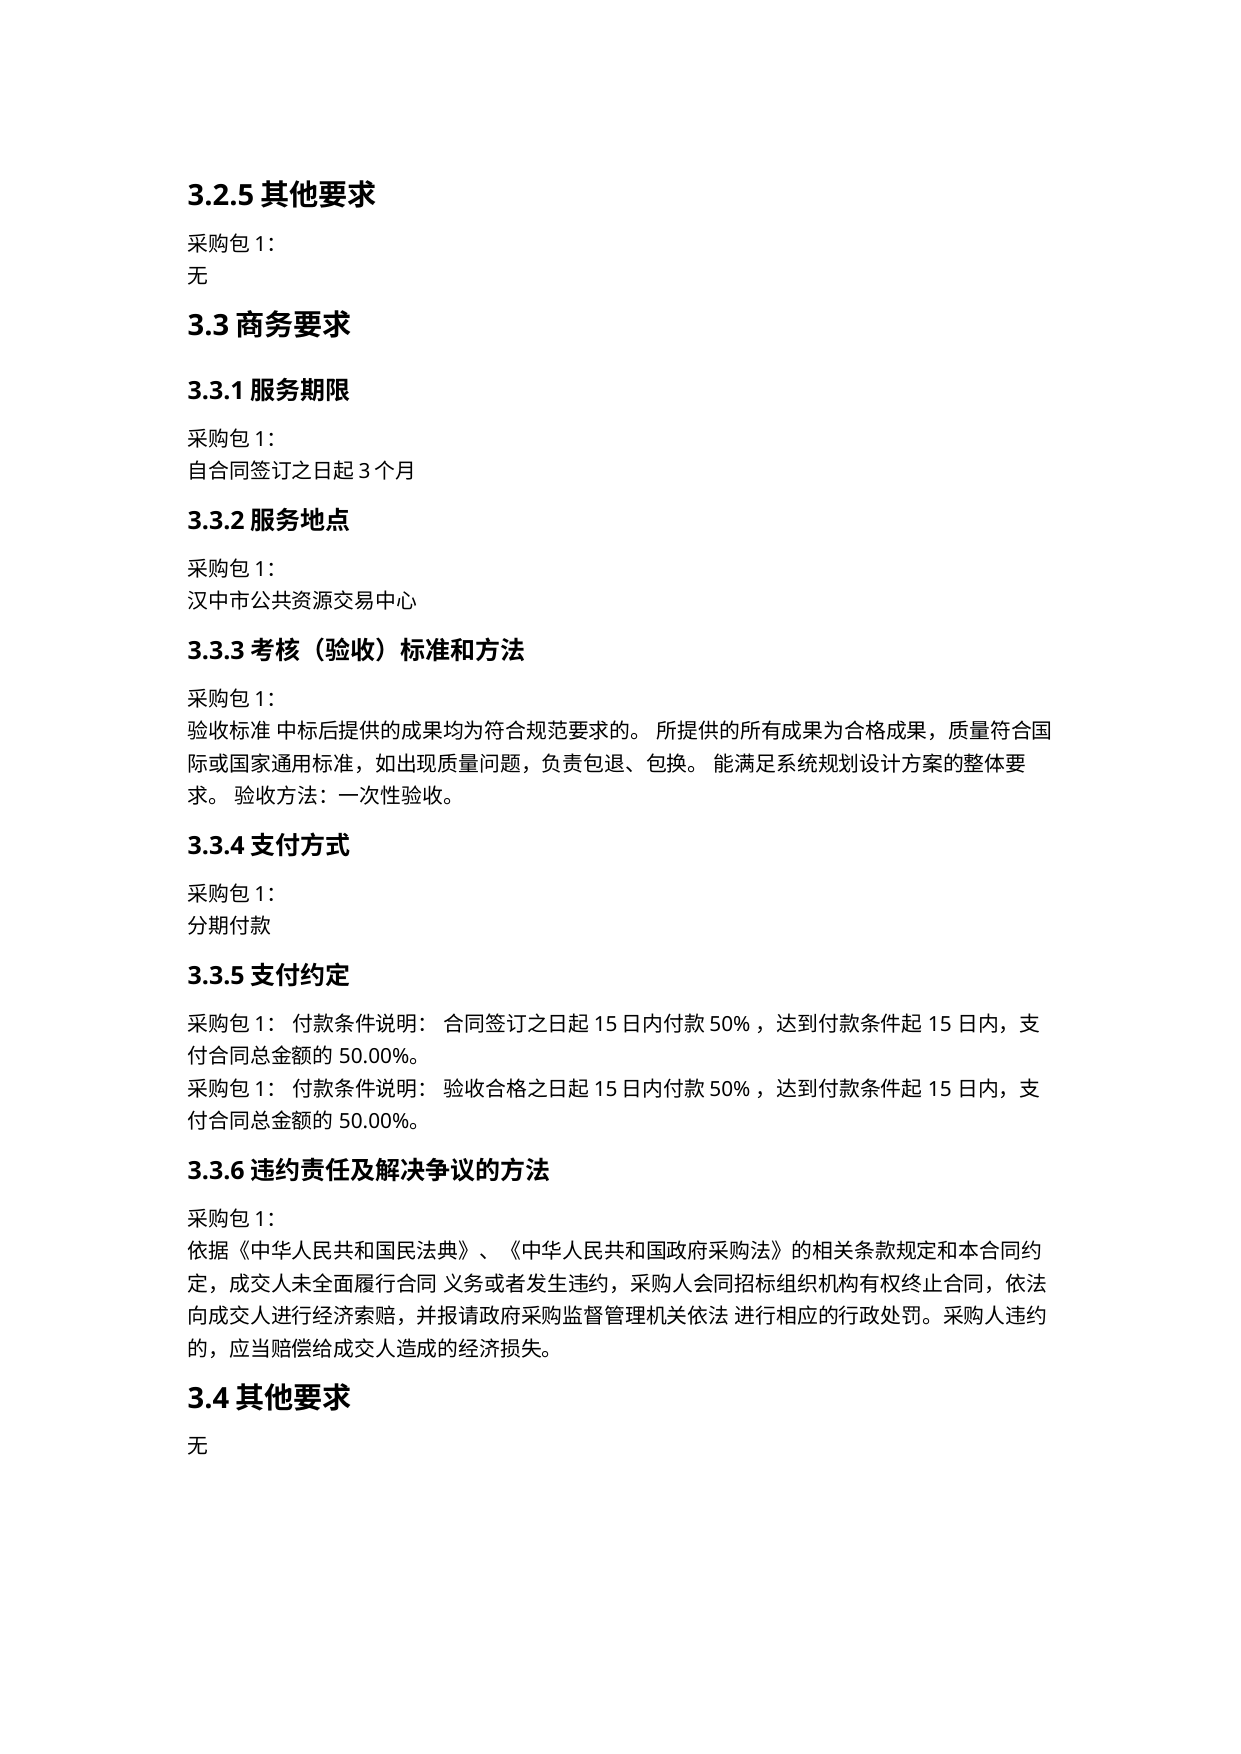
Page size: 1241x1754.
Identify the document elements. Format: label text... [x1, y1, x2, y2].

text 3.3.5支付约定 [187, 942, 1053, 1007]
text 依据《中华人民共和国民法典》、《中华人民共和国政府采购法》的相关条款规定和本合同约定，成交人未全面履行合同 义务或者发生违约，采购人会同招标组织机构有权终止合同，依法向成交人进行经济索赔，并报请政府采购监督管理机关依法 进行相应的行政处罚。采购人违约的，应当赔偿给成交人造成的经济损失。 [187, 1234, 1053, 1364]
text 采购包1： 付款条件说明： 验收合格之日起15日内付款50% ，达到付款条件起 15 日内，支付合同总金额的 50.00%。 [187, 1072, 1053, 1137]
text 汉中市公共资源交易中心 [187, 584, 1053, 617]
text 分期付款 [187, 909, 1053, 942]
text 无 [187, 1429, 1053, 1462]
text 无 [187, 259, 1053, 292]
text 采购包1： [187, 682, 1053, 714]
text 3.3商务要求 [187, 292, 1053, 357]
text 3.3.6违约责任及解决争议的方法 [187, 1137, 1053, 1202]
text 自合同签订之日起3个月 [187, 454, 1053, 487]
text 采购包1： [187, 227, 1053, 259]
text 3.4其他要求 [187, 1364, 1053, 1429]
text 3.3.1服务期限 [187, 357, 1053, 422]
text 3.3.2服务地点 [187, 487, 1053, 552]
text 采购包1： [187, 877, 1053, 909]
text 3.3.3考核（验收）标准和方法 [187, 617, 1053, 682]
text 3.2.5其他要求 [187, 162, 1053, 227]
text 采购包1： [187, 422, 1053, 454]
text 验收标准 中标后提供的成果均为符合规范要求的。 所提供的所有成果为合格成果，质量符合国际或国家通用标准，如出现质量问题，负责包退、包换。 能满足系统规划设计方案的整体要求。 验收方法：一次性验收。 [187, 714, 1053, 812]
text 采购包1： [187, 1202, 1053, 1234]
text 采购包1： [187, 552, 1053, 584]
text 3.3.4支付方式 [187, 812, 1053, 877]
text 采购包1： 付款条件说明： 合同签订之日起15日内付款50% ，达到付款条件起 15 日内，支付合同总金额的 50.00%。 [187, 1007, 1053, 1072]
